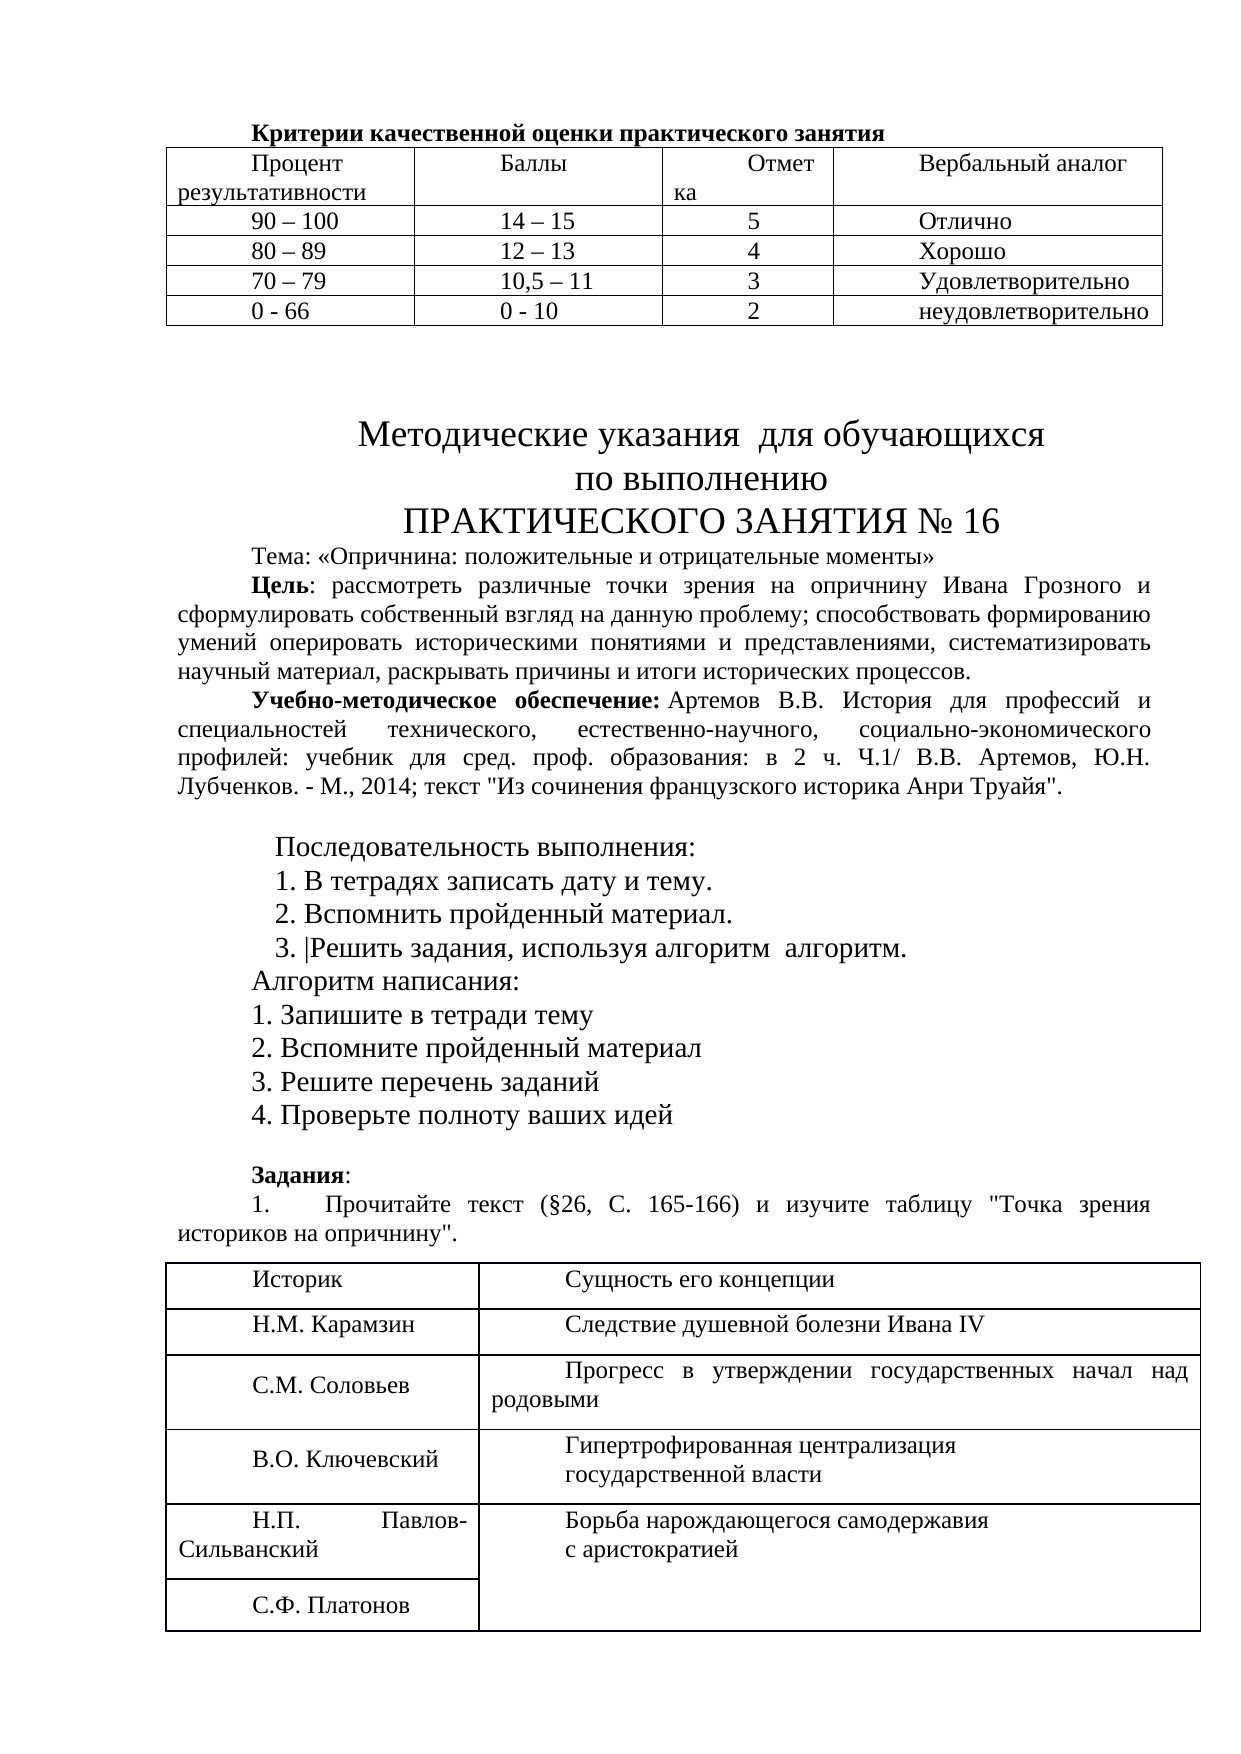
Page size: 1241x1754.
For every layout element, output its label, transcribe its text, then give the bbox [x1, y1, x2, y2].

table_cell В.О. Ключевский [167, 1430, 478, 1503]
text по выполнению [177, 455, 1152, 498]
text Методические указания для обучающихся [177, 412, 1152, 455]
table_cell Н.М. Карамзин [167, 1310, 478, 1354]
table_cell Отлично [834, 206, 1162, 235]
table_header Вербальный аналог [834, 148, 1162, 205]
table_cell 0 - 10 [415, 296, 662, 324]
text ПРАКТИЧЕСКОГО ЗАНЯТИЯ № 16 [177, 498, 1152, 541]
table_cell Гипертрофированная централизация государственной власти [480, 1430, 1200, 1503]
table_cell 70 – 79 [167, 266, 414, 295]
list Прочитайте текст (§26, С. 165-166) и изучите таблицу "Точка зрения историков на опричнину". [177, 1189, 1152, 1246]
table_cell 5 [663, 206, 833, 235]
text 1. Запишите в тетради тему [177, 997, 1152, 1030]
text Критерии качественной оценки практического занятия [177, 118, 1152, 147]
table_cell С.Ф. Платонов [167, 1580, 478, 1630]
table_header Сущность его концепции [480, 1264, 1200, 1308]
table_cell С.М. Соловьев [167, 1356, 478, 1429]
table_cell 14 – 15 [415, 206, 662, 235]
text Задания: [177, 1160, 1152, 1189]
table_cell 3 [663, 266, 833, 295]
table_cell 10,5 – 11 [415, 266, 662, 295]
table_cell 0 - 66 [167, 296, 414, 324]
text Алгоритм написания: [177, 963, 1152, 997]
table_header Баллы [415, 148, 662, 205]
table_cell 4 [663, 236, 833, 265]
table_cell Следствие душевной болезни Ивана IV [480, 1310, 1200, 1354]
table_header Историк [167, 1264, 478, 1308]
table_cell 90 – 100 [167, 206, 414, 235]
text 4. Проверьте полноту ваших идей [177, 1097, 1152, 1131]
text 1. В тетрадях записать дату и тему. [201, 863, 1152, 896]
text Последовательность выполнения: [201, 829, 1152, 863]
table_cell 80 – 89 [167, 236, 414, 265]
table_cell Н.П. Павлов-Сильванский [167, 1505, 478, 1578]
table_cell Хорошо [834, 236, 1162, 265]
text Учебно-методическое обеспечение: Артемов В.В. История для профессий и специальностей технического, естественно-научного, социально-экономического профилей: учебник для сред. проф. образования: в 2 ч. Ч.1/ В.В. Артемов, Ю.Н. Лубченков. - М., 2014; текст "Из сочинения французского историка Анри Труайя". [177, 685, 1152, 800]
table_cell 12 – 13 [415, 236, 662, 265]
table_cell Борьба нарождающегося самодержавия с аристократией [480, 1505, 1200, 1630]
text Цель: рассмотреть различные точки зрения на опричнину Ивана Грозного и сформулировать собственный взгляд на данную проблему; способствовать формированию умений оперировать историческими понятиями и представлениями, систематизировать научный материал, раскрывать причины и итоги исторических процессов. [177, 570, 1152, 685]
table_cell Удовлетворительно [834, 266, 1162, 295]
text 3. Решите перечень заданий [177, 1064, 1152, 1097]
text 3. |Решить задания, используя алгоритм алгоритм. [201, 930, 1152, 963]
text Тема: «Опричнина: положительные и отрицательные моменты» [177, 541, 1152, 570]
table_cell Прогресс в утверждении государственных начал над родовыми [480, 1356, 1200, 1429]
text 2. Вспомнить пройденный материал. [201, 896, 1152, 930]
table_cell неудовлетворительно [834, 296, 1162, 324]
text 2. Вспомните пройденный материал [177, 1030, 1152, 1064]
table_header Отметка [663, 148, 833, 205]
table_cell 2 [663, 296, 833, 324]
table_header Процент результативности [167, 148, 414, 205]
